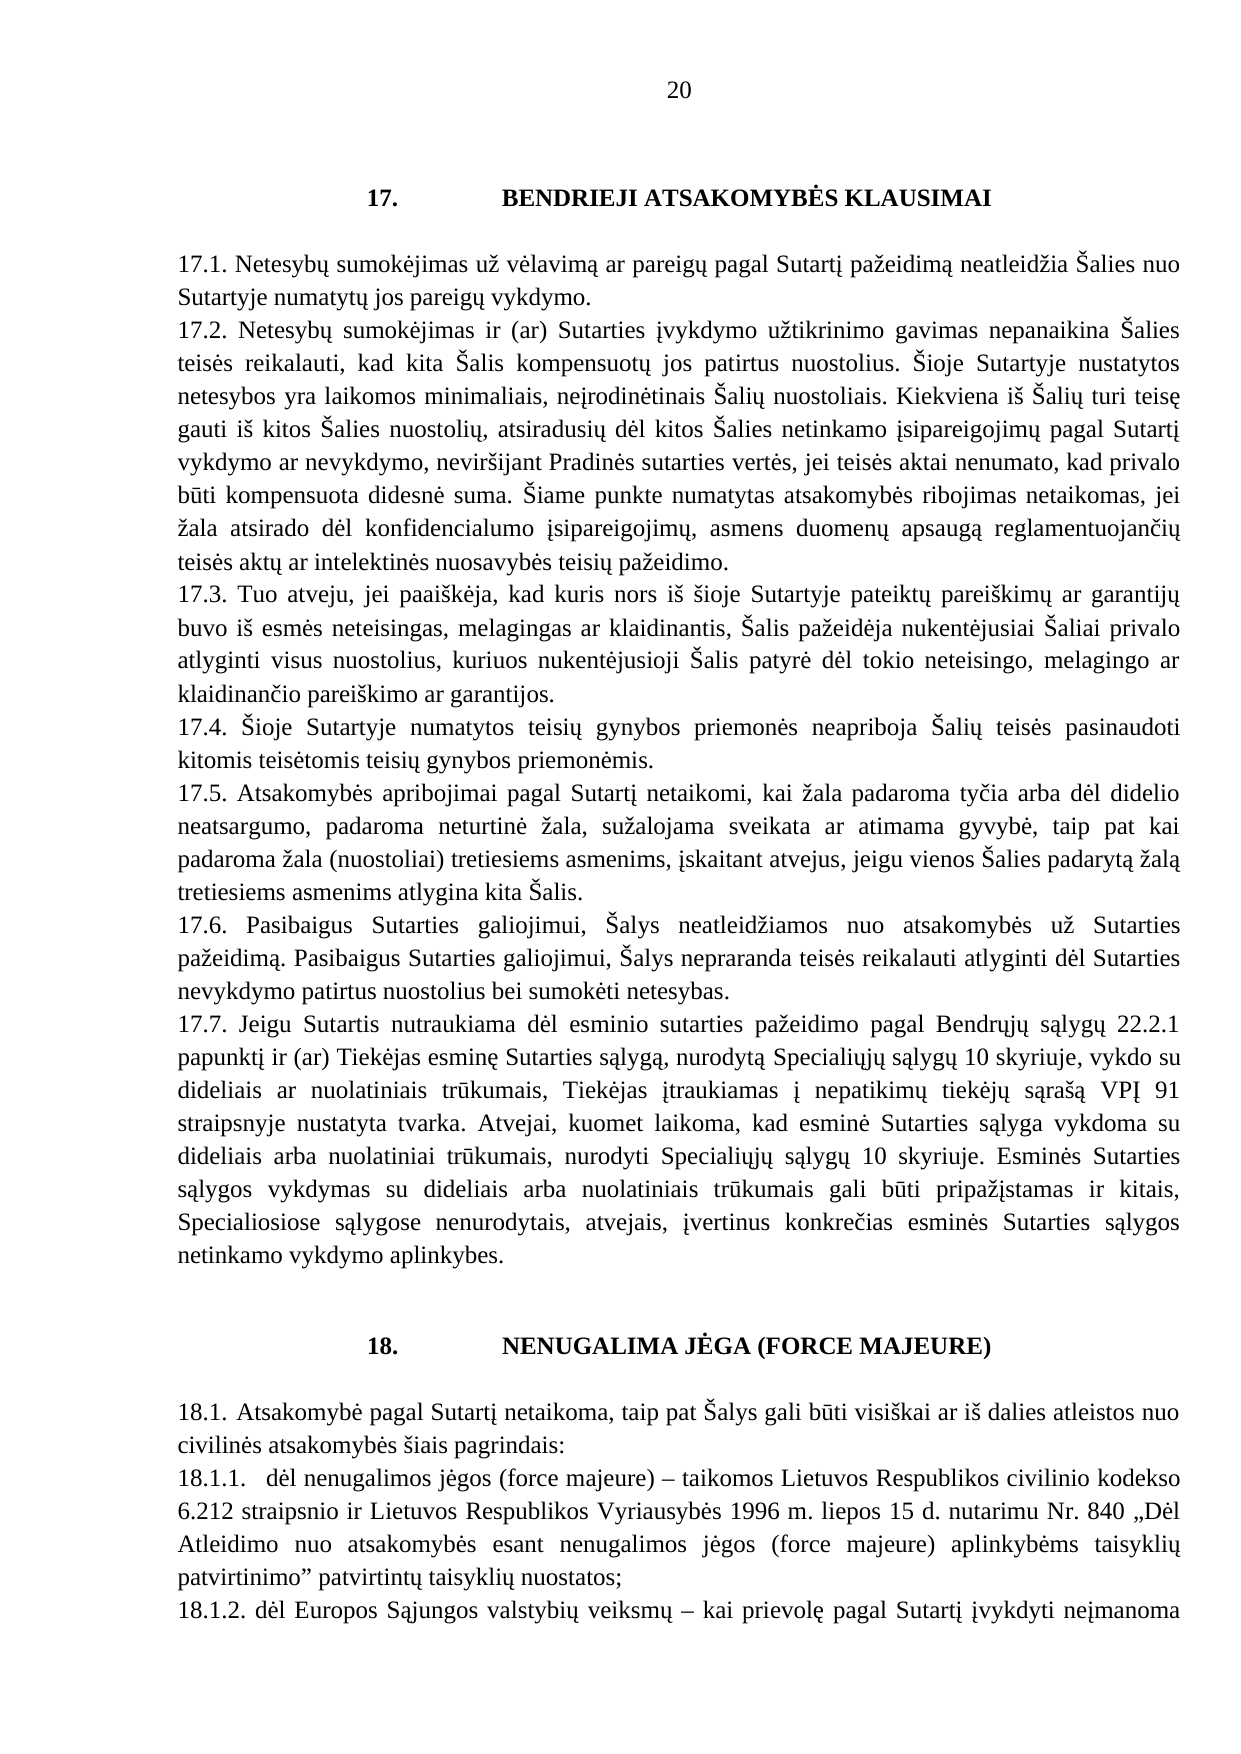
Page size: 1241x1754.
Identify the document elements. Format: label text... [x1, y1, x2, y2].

text 17.7. Jeigu Sutartis nutraukiama dėl esminio sutarties pažeidimo pagal Bendrųjų sąlygų 22.2.1 papunktį ir (ar) Tiekėjas esminę Sutarties sąlygą, nurodytą Specialiųjų sąlygų 10 skyriuje, vykdo su dideliais ar nuolatiniais trūkumais, Tiekėjas įtraukiamas į nepatikimų tiekėjų sąrašą VPĮ 91 straipsnyje nustatyta tvarka. Atvejai, kuomet laikoma, kad esminė Sutarties sąlyga vykdoma su dideliais arba nuolatiniai trūkumais, nurodyti Specialiųjų sąlygų 10 skyriuje. Esminės Sutarties sąlygos vykdymas su dideliais arba nuolatiniais trūkumais gali būti pripažįstamas ir kitais, Specialiosiose sąlygose nenurodytais, atvejais, įvertinus konkrečias esminės Sutarties sąlygos netinkamo vykdymo aplinkybes. [177, 1009, 1181, 1269]
text 18.1.1. dėl nenugalimos jėgos (force majeure) – taikomos Lietuvos Respublikos civilinio kodekso 6.212 straipsnio ir Lietuvos Respublikos Vyriausybės 1996 m. liepos 15 d. nutarimu Nr. 840 „Dėl Atleidimo nuo atsakomybės esant nenugalimos jėgos (force majeure) aplinkybėms taisyklių patvirtinimo” patvirtintų taisyklių nuostatos; [177, 1463, 1181, 1591]
text 17.1. Netesybų sumokėjimas už vėlavimą ar pareigų pagal Sutartį pažeidimą neatleidžia Šalies nuo Sutartyje numatytų jos pareigų vykdymo. [177, 249, 1181, 311]
text 17.2. Netesybų sumokėjimas ir (ar) Sutarties įvykdymo užtikrinimo gavimas nepanaikina Šalies teisės reikalauti, kad kita Šalis kompensuotų jos patirtus nuostolius. Šioje Sutartyje nustatytos netesybos yra laikomos minimaliais, neįrodinėtinais Šalių nuostoliais. Kiekviena iš Šalių turi teisę gauti iš kitos Šalies nuostolių, atsiradusių dėl kitos Šalies netinkamo įsipareigojimų pagal Sutartį vykdymo ar nevykdymo, neviršijant Pradinės sutarties vertės, jei teisės aktai nenumato, kad privalo būti kompensuota didesnė suma. Šiame punkte numatytas atsakomybės ribojimas netaikomas, jei žala atsirado dėl konfidencialumo įsipareigojimų, asmens duomenų apsaugą reglamentuojančių teisės aktų ar intelektinės nuosavybės teisių pažeidimo. [177, 315, 1181, 575]
subtitle 18. Nenugalima jėga (FORCE MAJEURE) [177, 1331, 1181, 1360]
text 18.1. Atsakomybė pagal Sutartį netaikoma, taip pat Šalys gali būti visiškai ar iš dalies atleistos nuo civilinės atsakomybės šiais pagrindais: [177, 1397, 1181, 1459]
text 17.4. Šioje Sutartyje numatytos teisių gynybos priemonės neapriboja Šalių teisės pasinaudoti kitomis teisėtomis teisių gynybos priemonėmis. [177, 712, 1181, 773]
text 17.3. Tuo atveju, jei paaiškėja, kad kuris nors iš šioje Sutartyje pateiktų pareiškimų ar garantijų buvo iš esmės neteisingas, melagingas ar klaidinantis, Šalis pažeidėja nukentėjusiai Šaliai privalo atlyginti visus nuostolius, kuriuos nukentėjusioji Šalis patyrė dėl tokio neteisingo, melagingo ar klaidinančio pareiškimo ar garantijos. [177, 579, 1181, 707]
text 17.6. Pasibaigus Sutarties galiojimui, Šalys neatleidžiamos nuo atsakomybės už Sutarties pažeidimą. Pasibaigus Sutarties galiojimui, Šalys nepraranda teisės reikalauti atlyginti dėl Sutarties nevykdymo patirtus nuostolius bei sumokėti netesybas. [177, 910, 1181, 1004]
subtitle 17. Bendrieji atsakomybės klausimai [177, 183, 1181, 212]
text 17.5. Atsakomybės apribojimai pagal Sutartį netaikomi, kai žala padaroma tyčia arba dėl didelio neatsargumo, padaroma neturtinė žala, sužalojama sveikata ar atimama gyvybė, taip pat kai padaroma žala (nuostoliai) tretiesiems asmenims, įskaitant atvejus, jeigu vienos Šalies padarytą žalą tretiesiems asmenims atlygina kita Šalis. [177, 778, 1181, 906]
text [177, 1595, 1181, 1624]
